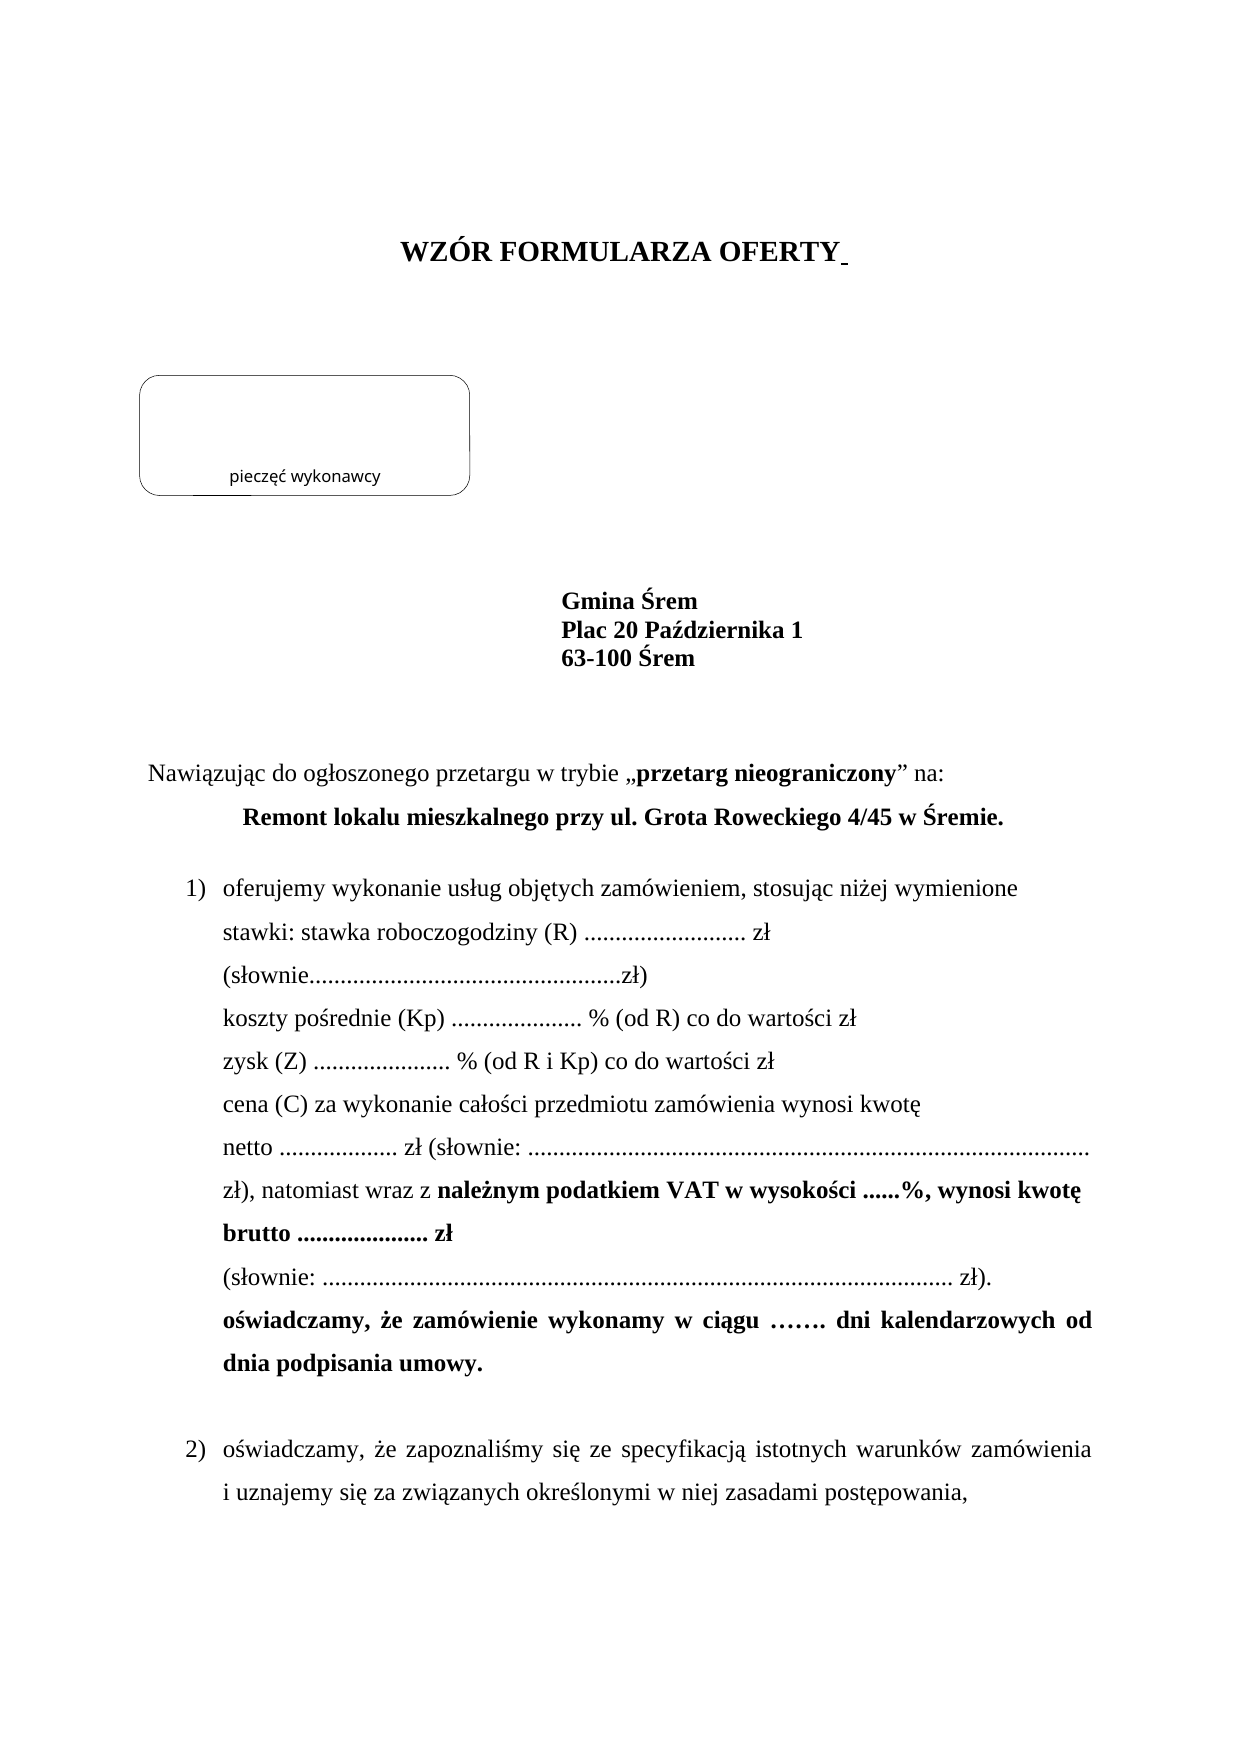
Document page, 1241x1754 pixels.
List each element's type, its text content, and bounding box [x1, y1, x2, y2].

text 63-100 Śrem [148, 643, 1093, 672]
list oświadczamy, że zamówienie wykonamy w ciągu ……. dni kalendarzowych od dnia podpisania umowy. [223, 1305, 1093, 1377]
text Plac 20 Października 1 [561, 615, 1093, 643]
list oferujemy wykonanie usług objętych zamówieniem, stosując niżej wymienione stawki: stawka roboczogodziny (R) .......................... zł (słownie..................................................zł) [185, 873, 1093, 988]
text Gmina Śrem [148, 586, 1093, 615]
list koszty pośrednie (Kp) ..................... % (od R) co do wartości zł [223, 1003, 1093, 1032]
list zysk (Z) ...................... % (od R i Kp) co do wartości zł [223, 1046, 1093, 1075]
list cena (C) za wykonanie całości przedmiotu zamówienia wynosi kwotę netto ................... zł (słownie: .......................................................................................... zł), natomiast wraz z należnym podatkiem VAT w wysokości ......%, wynosi kwotę brutto ..................... zł (słownie: ..................................................................................................... zł). [223, 1089, 1093, 1290]
text Remont lokalu mieszkalnego przy ul. Grota Roweckiego 4/45 w Śremie. [148, 802, 1093, 830]
list oświadczamy, że zapoznaliśmy się ze specyfikacją istotnych warunków zamówienia i uznajemy się za związanych określonymi w niej zasadami postępowania, [185, 1434, 1093, 1506]
text Nawiązując do ogłoszonego przetargu w trybie „przetarg nieograniczony” na: [148, 758, 1093, 787]
text WZÓR FORMULARZA OFERTY [148, 234, 1093, 267]
